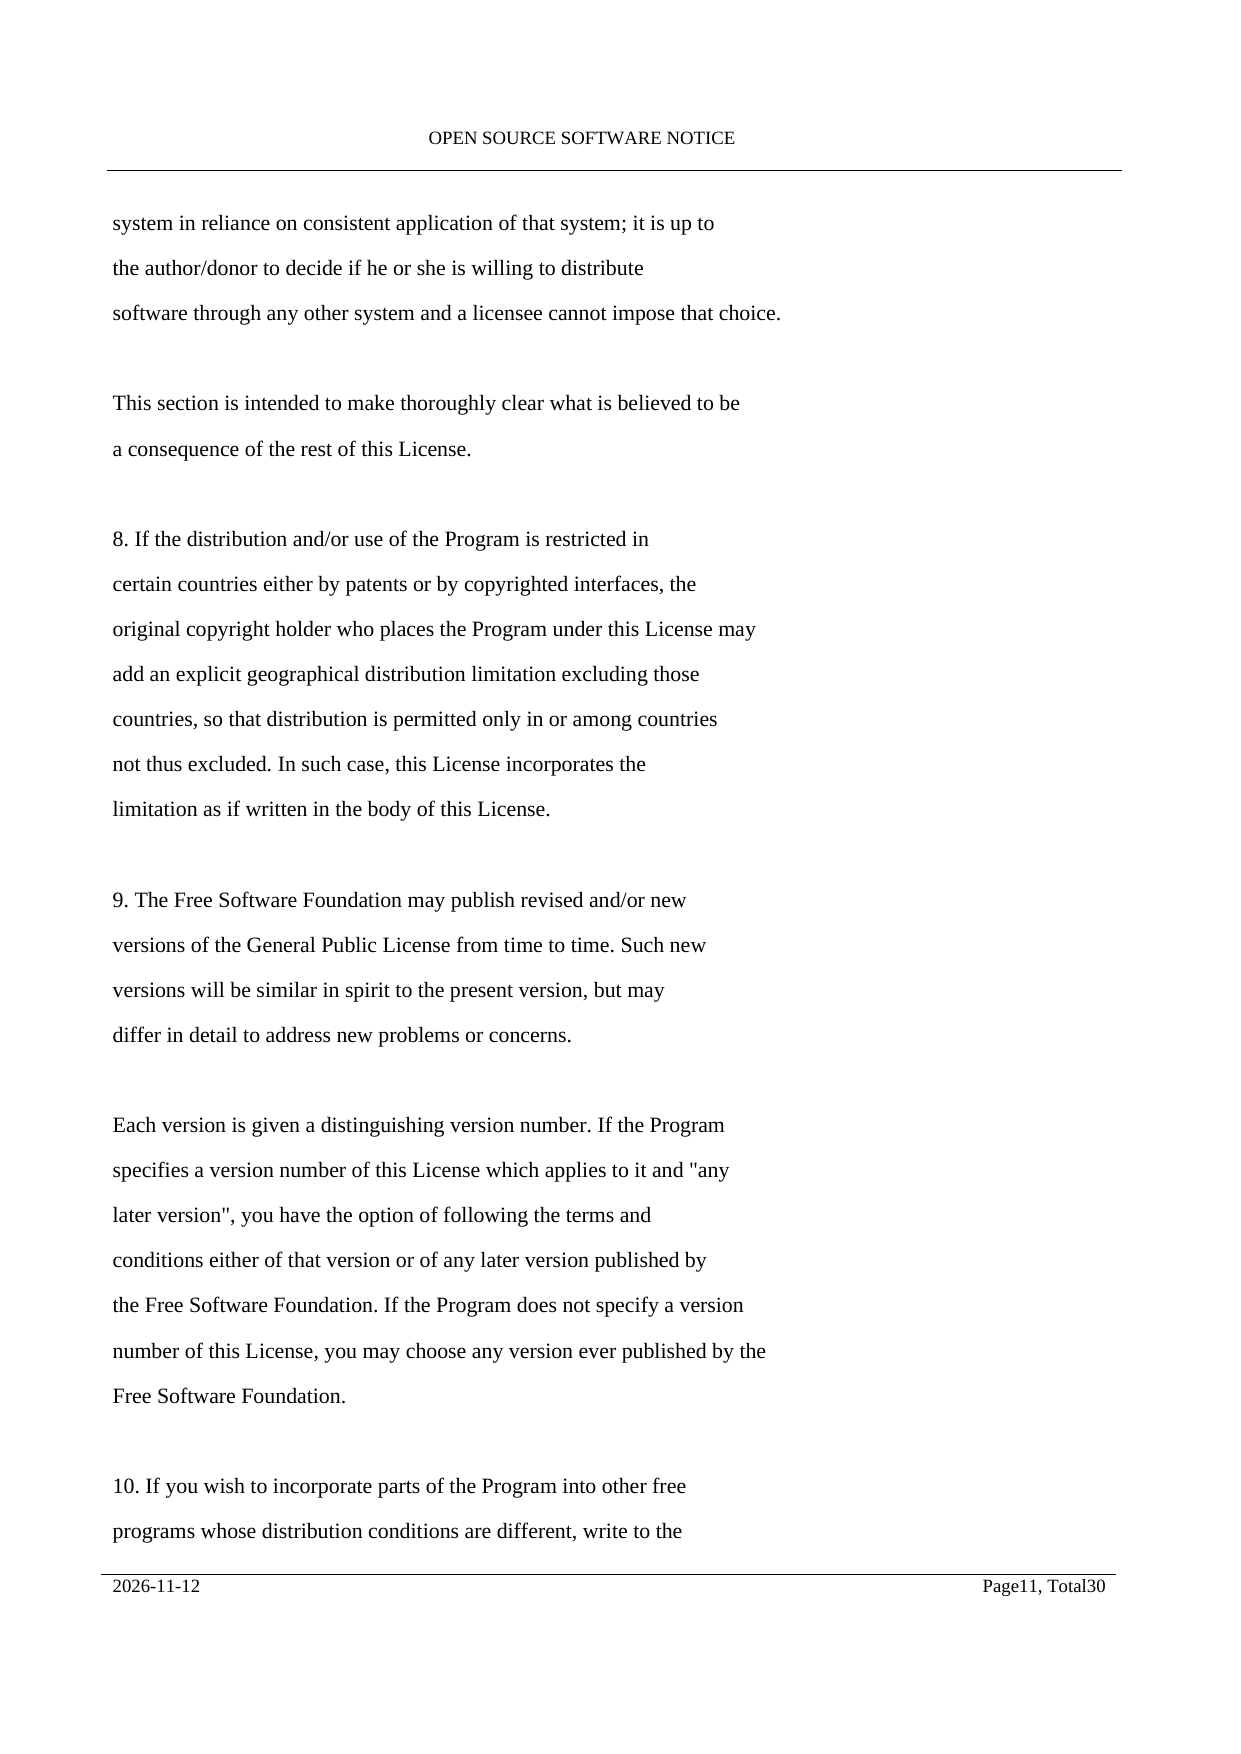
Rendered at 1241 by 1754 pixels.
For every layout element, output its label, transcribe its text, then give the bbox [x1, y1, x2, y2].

text Each version is given a distinguishing version number. If the Program [112, 1108, 1128, 1141]
text add an explicit geographical distribution limitation excluding those [112, 657, 1128, 690]
text original copyright holder who places the Program under this License may [112, 612, 1128, 645]
text specifies a version number of this License which applies to it and "any [112, 1153, 1128, 1186]
text the author/donor to decide if he or she is willing to distribute [112, 251, 1128, 284]
text 8. If the distribution and/or use of the Program is restricted in [112, 522, 1128, 554]
text Free Software Foundation. [112, 1379, 1128, 1412]
text a consequence of the rest of this License. [112, 432, 1128, 464]
text conditions either of that version or of any later version published by [112, 1244, 1128, 1276]
text number of this License, you may choose any version ever published by the [112, 1334, 1128, 1366]
text This section is intended to make thoroughly clear what is believed to be [112, 387, 1128, 419]
text 10. If you wish to incorporate parts of the Program into other free [112, 1469, 1128, 1502]
text later version", you have the option of following the terms and [112, 1199, 1128, 1231]
text countries, so that distribution is permitted only in or among countries [112, 702, 1128, 735]
text versions will be similar in spirit to the present version, but may [112, 973, 1128, 1006]
text system in reliance on consistent application of that system; it is up to [112, 206, 1128, 239]
text certain countries either by patents or by copyrighted interfaces, the [112, 567, 1128, 600]
text differ in detail to address new problems or concerns. [112, 1018, 1128, 1051]
text the Free Software Foundation. If the Program does not specify a version [112, 1289, 1128, 1321]
text programs whose distribution conditions are different, write to the [112, 1514, 1128, 1547]
text software through any other system and a licensee cannot impose that choice. [112, 297, 1128, 329]
text not thus excluded. In such case, this License incorporates the [112, 748, 1128, 780]
text limitation as if written in the body of this License. [112, 793, 1128, 825]
text versions of the General Public License from time to time. Such new [112, 928, 1128, 961]
text 9. The Free Software Foundation may publish revised and/or new [112, 883, 1128, 915]
